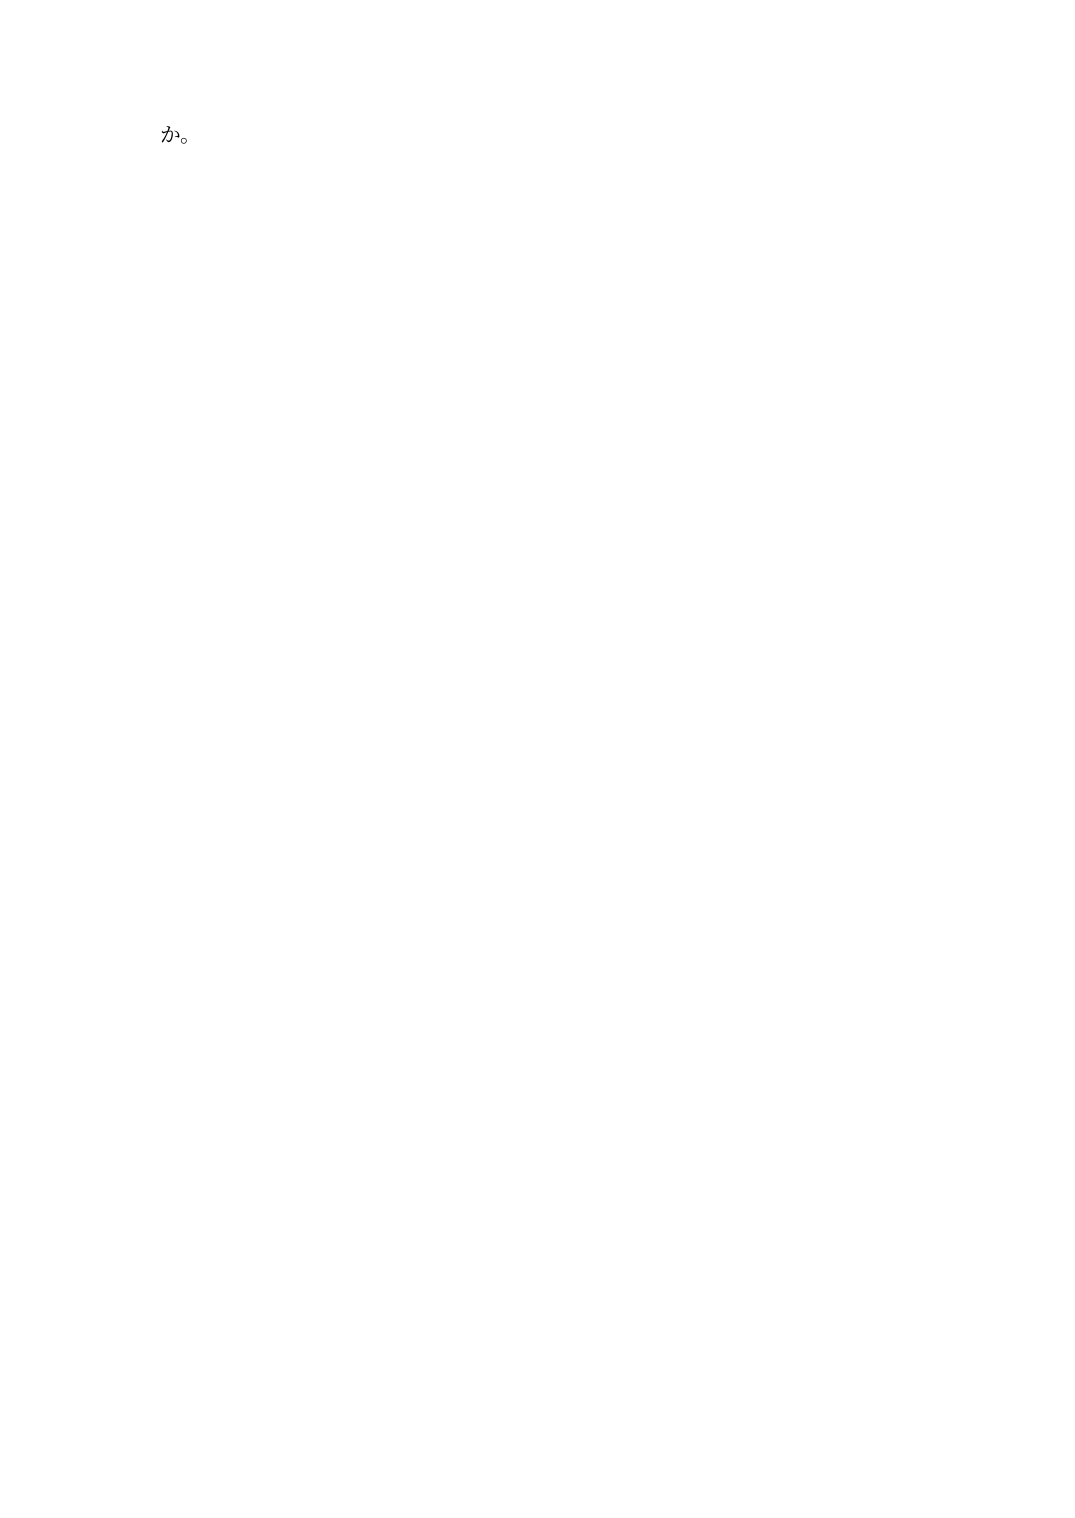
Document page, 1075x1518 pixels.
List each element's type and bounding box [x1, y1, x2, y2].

text [118, 118, 957, 148]
